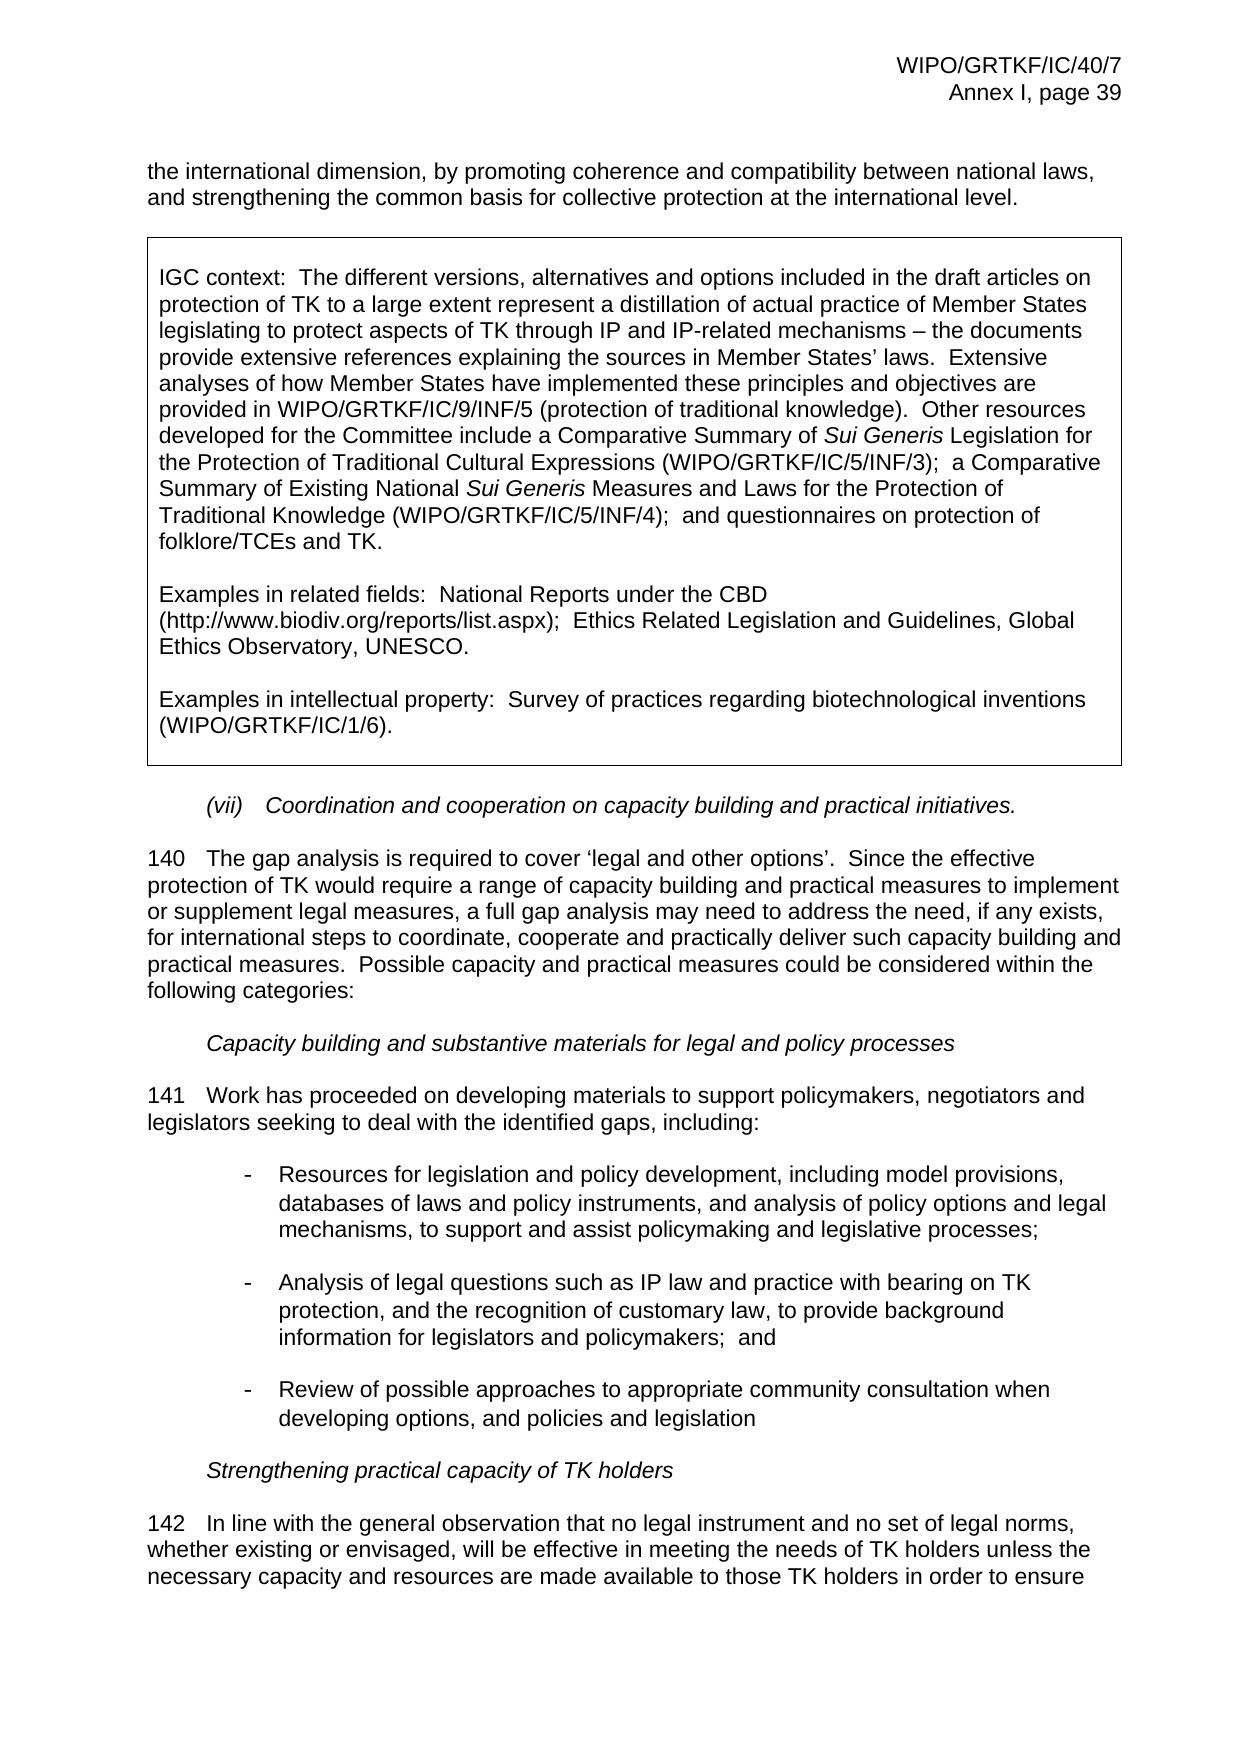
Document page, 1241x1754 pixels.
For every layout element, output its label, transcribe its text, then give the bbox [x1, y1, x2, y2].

text Work has proceeded on developing materials to support policymakers, negotiators and legislators seeking to deal with the identified gaps, including: [147, 1082, 1122, 1135]
text Strengthening practical capacity of TK holders [147, 1457, 1122, 1484]
text Capacity building and substantive materials for legal and policy processes [147, 1030, 1122, 1056]
list Analysis of legal questions such as IP law and practice with bearing on TK protection, and the recognition of customary law, to provide background information for legislators and policymakers; and [241, 1269, 1122, 1350]
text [147, 158, 1122, 211]
text The gap analysis is required to cover ‘legal and other options’. Since the effective protection of TK would require a range of capacity building and practical measures to implement or supplement legal measures, a full gap analysis may need to address the need, if any exists, for international steps to coordinate, cooperate and practically deliver such capacity building and practical measures. Possible capacity and practical measures could be considered within the following categories: [147, 845, 1122, 1003]
list Review of possible approaches to appropriate community consultation when developing options, and policies and legislation [241, 1376, 1122, 1431]
table_header IGC context: The different versions, alternatives and options included in the draft articles on protection of TK to a large extent represent a distillation of actual practice of Member States legislating to protect aspects of TK through IP and IP-related mechanisms – the documents provide extensive references explaining the sources in Member States’ laws. Extensive analyses of how Member States have implemented these principles and objectives are provided in WIPO/GRTKF/IC/9/INF/5 (protection of traditional knowledge). Other resources developed for the Committee include a Comparative Summary of Sui Generis Legislation for the Protection of Traditional Cultural Expressions (WIPO/GRTKF/IC/5/INF/3); a Comparative Summary of Existing National Sui Generis Measures and Laws for the Protection of Traditional Knowledge (WIPO/GRTKF/IC/5/INF/4); and questionnaires on protection of folklore/TCEs and TK. Examples in related fields: National Reports under the CBD (http://www.biodiv.org/reports/list.aspx); Ethics Related Legislation and Guidelines, Global Ethics Observatory, UNESCO. Examples in intellectual property: Survey of practices regarding biotechnological inventions (WIPO/GRTKF/IC/1/6). [148, 238, 1121, 765]
list Resources for legislation and policy development, including model provisions, databases of laws and policy instruments, and analysis of policy options and legal mechanisms, to support and assist policymaking and legislative processes; [241, 1161, 1122, 1242]
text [147, 1510, 1122, 1589]
text (vii) Coordination and cooperation on capacity building and practical initiatives. [147, 792, 1122, 819]
